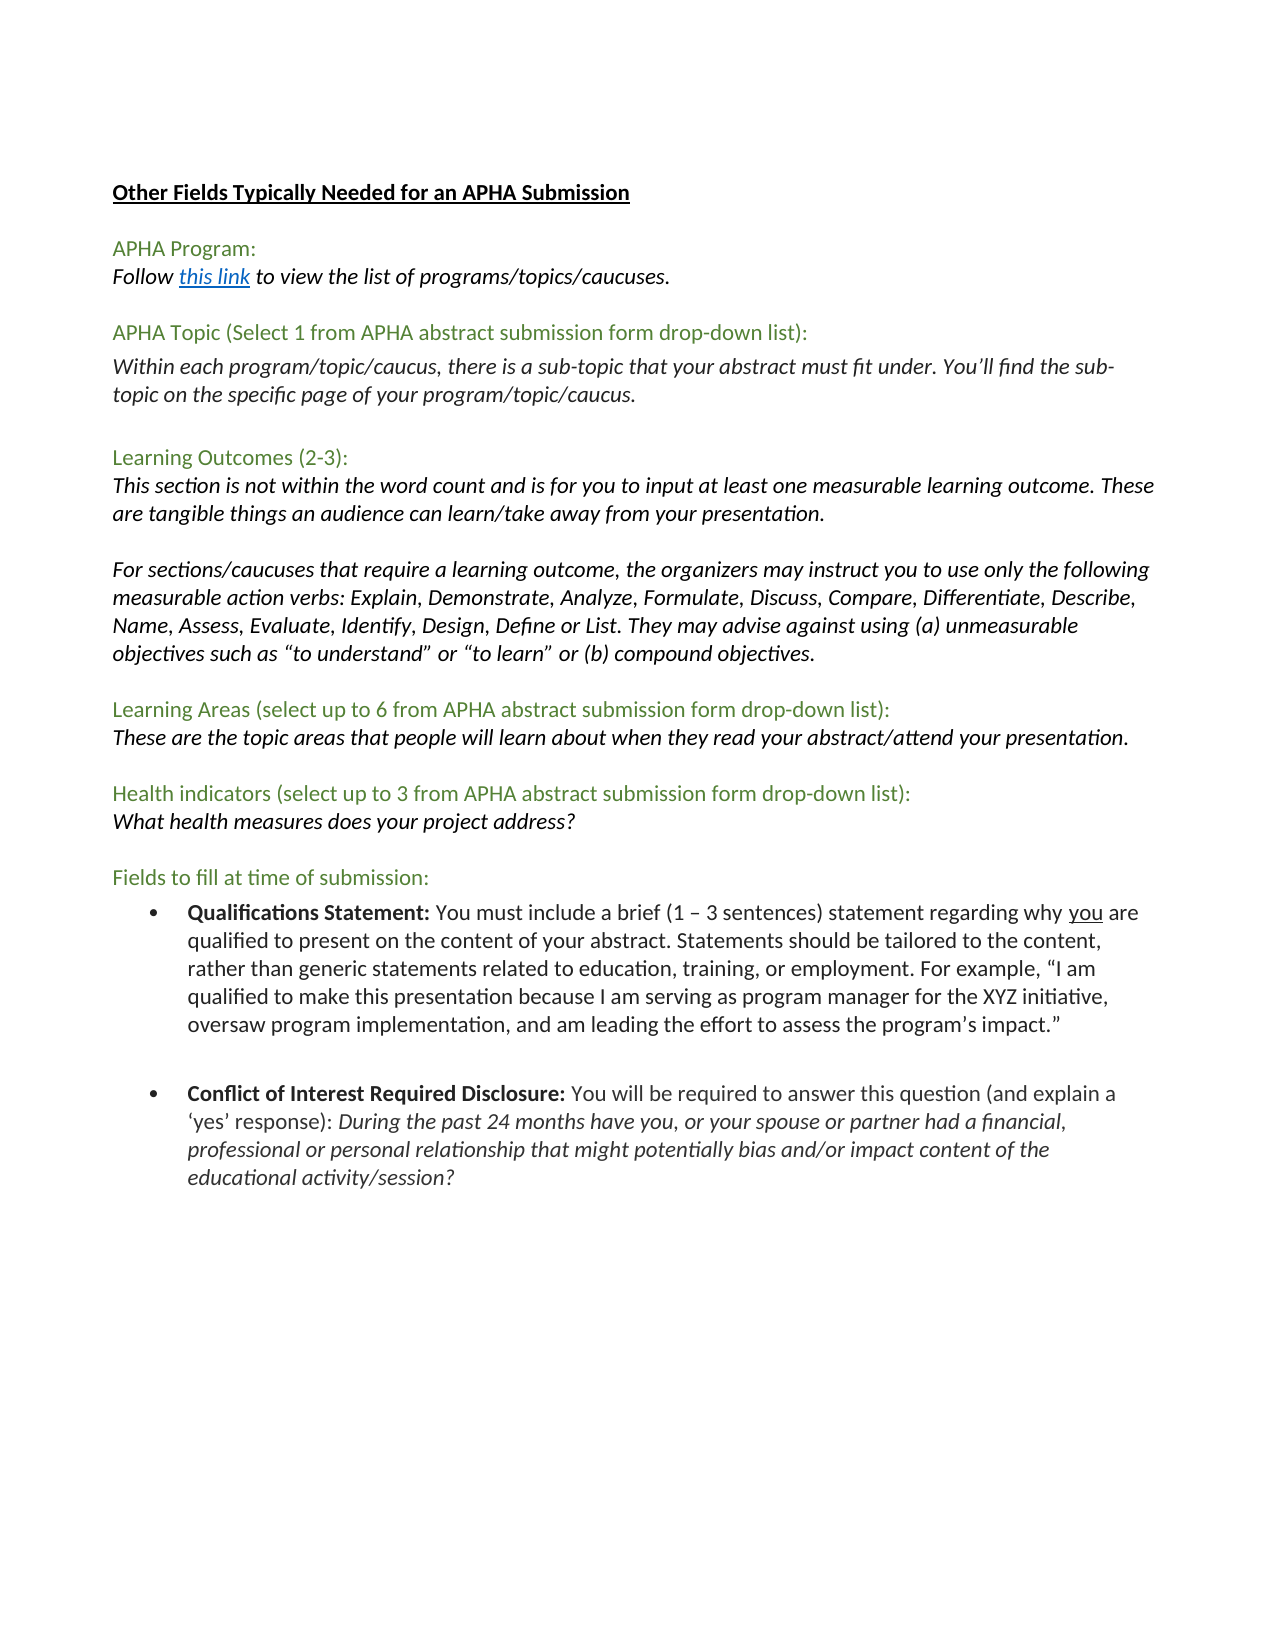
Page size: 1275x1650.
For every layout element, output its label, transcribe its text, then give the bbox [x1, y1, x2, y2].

text Learning Outcomes (2-3): [112, 443, 1162, 471]
text Within each program/topic/caucus, there is a sub-topic that your abstract must fit under. You’ll find the sub-topic on the specific page of your program/topic/caucus. [112, 352, 1162, 409]
text Follow this link to view the list of programs/topics/caucuses. [112, 262, 1162, 290]
text For sections/caucuses that require a learning outcome, the organizers may instruct you to use only the following measurable action verbs: Explain, Demonstrate, Analyze, Formulate, Discuss, Compare, Differentiate, Describe, Name, Assess, Evaluate, Identify, Design, Define or List. They may advise against using (a) unmeasurable objectives such as “to understand” or “to learn” or (b) compound objectives. [112, 555, 1162, 667]
list Qualifications Statement: You must include a brief (1 – 3 sentences) statement regarding why you are qualified to present on the content of your abstract. Statements should be tailored to the content, rather than generic statements related to education, training, or employment. For example, “I am qualified to make this presentation because I am serving as program manager for the XYZ initiative, oversaw program implementation, and am leading the effort to assess the program’s impact.” [150, 897, 1162, 1038]
text This section is not within the word count and is for you to input at least one measurable learning outcome. These are tangible things an audience can learn/take away from your presentation. [112, 471, 1162, 527]
text APHA Program: [112, 234, 1162, 262]
text Other Fields Typically Needed for an APHA Submission [112, 178, 1162, 206]
text APHA Topic (Select 1 from APHA abstract submission form drop-down list): [112, 318, 1162, 346]
list Conflict of Interest Required Disclosure: You will be required to answer this question (and explain a ‘yes’ response): During the past 24 months have you, or your spouse or partner had a financial, professional or personal relationship that might potentially bias and/or impact content of the educational activity/session? [150, 1079, 566, 1191]
text Learning Areas (select up to 6 from APHA abstract submission form drop-down list): [112, 695, 1162, 723]
text Fields to fill at time of submission: [112, 863, 1162, 891]
list Conflict of Interest Required Disclosure: You will be required to answer this question (and explain a ‘yes’ response): During the past 24 months have you, or your spouse or partner had a financial, professional or personal relationship that might potentially bias and/or impact content of the educational activity/session? [455, 1079, 1162, 1191]
text Health indicators (select up to 3 from APHA abstract submission form drop-down list): [112, 779, 1162, 807]
text These are the topic areas that people will learn about when they read your abstract/attend your presentation. [112, 723, 1162, 751]
text What health measures does your project address? [112, 807, 1162, 835]
